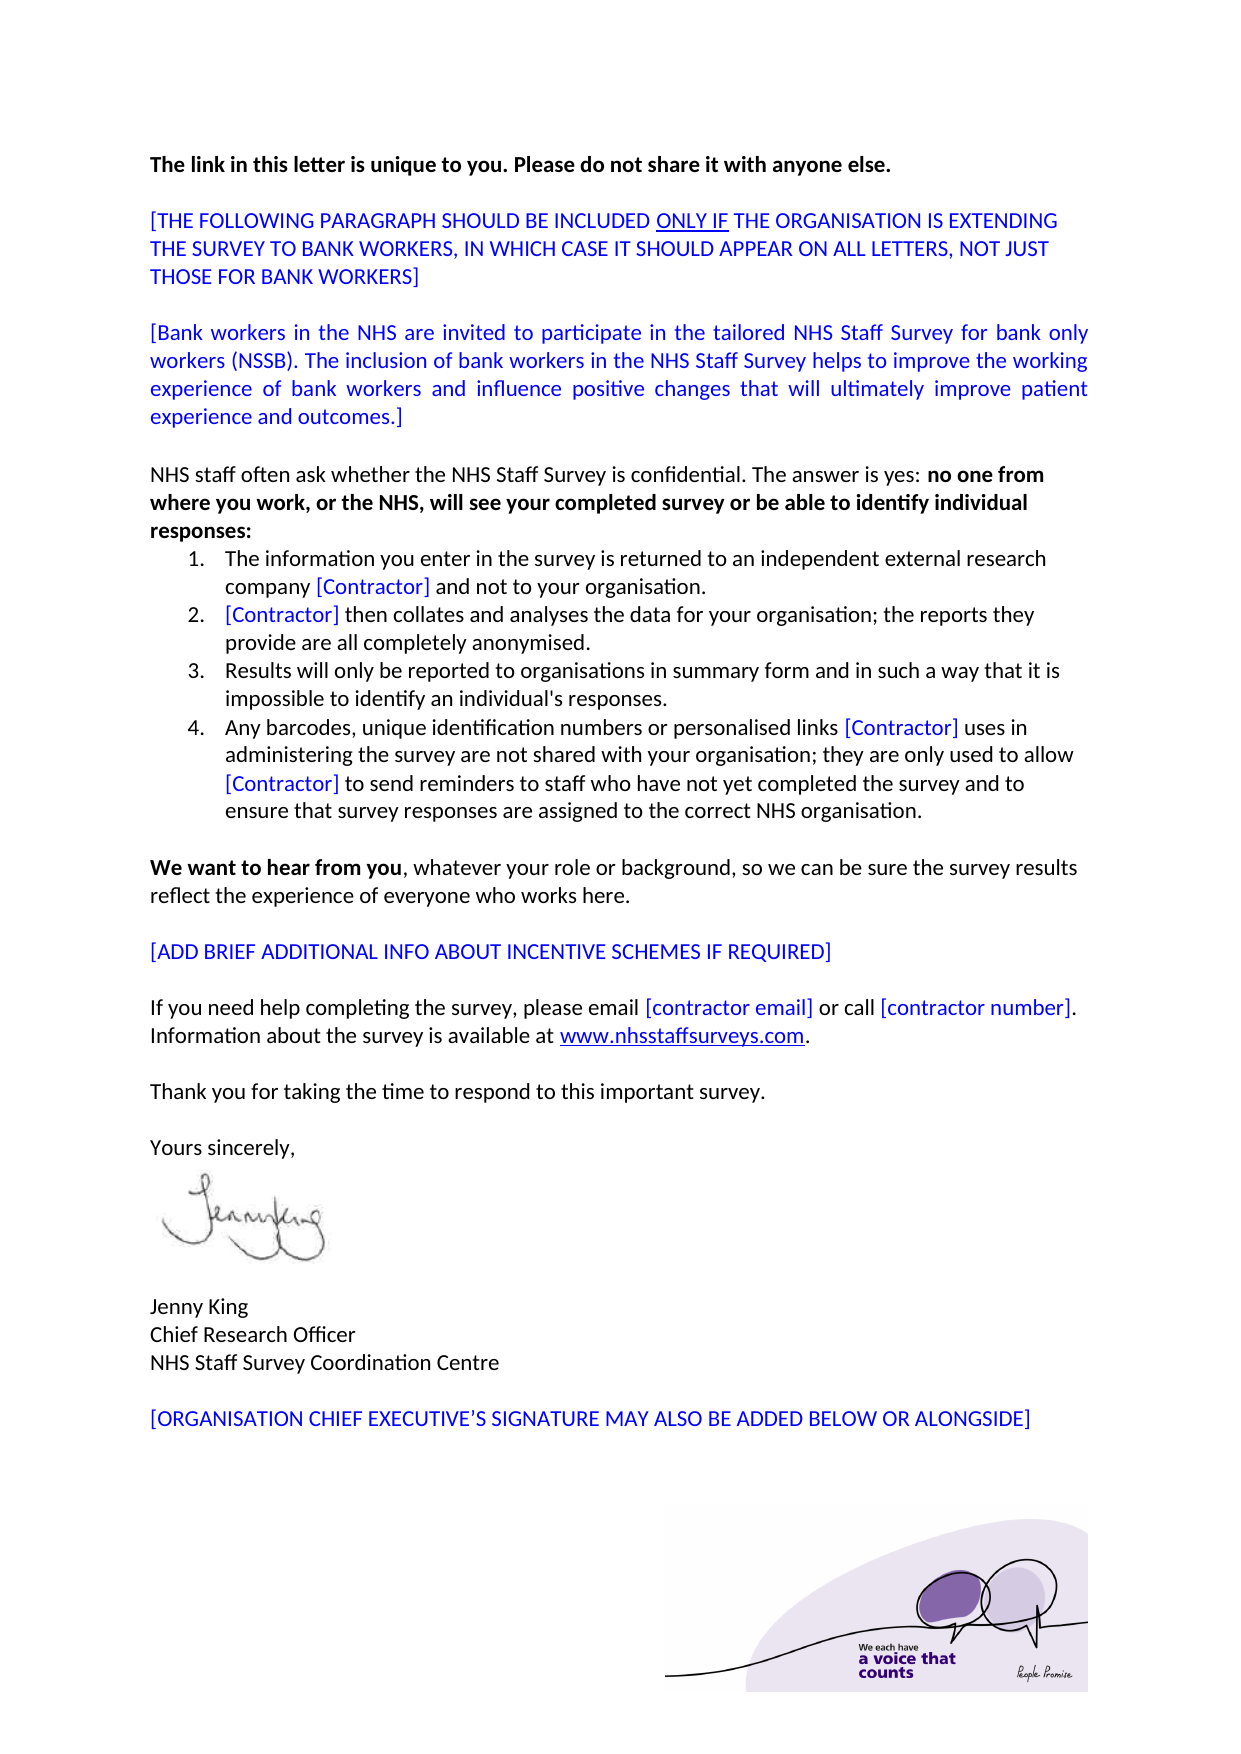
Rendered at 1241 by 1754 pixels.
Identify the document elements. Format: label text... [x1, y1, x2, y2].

text The link in this letter is unique to you. Please do not share it with anyone else. [150, 150, 1090, 178]
text [THE FOLLOWING PARAGRAPH SHOULD BE INCLUDED ONLY IF THE ORGANISATION IS EXTENDING THE SURVEY TO BANK WORKERS, IN WHICH CASE IT SHOULD APPEAR ON ALL LETTERS, NOT JUST THOSE FOR BANK WORKERS] [150, 206, 1090, 290]
list Results will only be reported to organisations in summary form and in such a way that it is impossible to identify an individual's responses. [187, 657, 1079, 713]
text [Bank workers in the NHS are invited to participate in the tailored NHS Staff Survey for bank only workers (NSSB). The inclusion of bank workers in the NHS Staff Survey helps to improve the working experience of bank workers and influence positive changes that will ultimately improve patient experience and outcomes.] [150, 318, 1090, 430]
text [ADD BRIEF ADDITIONAL INFO ABOUT INCENTIVE SCHEMES IF REQUIRED] [150, 937, 1090, 965]
text NHS staff often ask whether the NHS Staff Survey is confidential. The answer is yes: no one from where you work, or the NHS, will see your completed survey or be able to identify individual responses: [150, 460, 1079, 544]
text NHS Staff Survey Coordination Centre [150, 1348, 1090, 1376]
text [ORGANISATION CHIEF EXECUTIVE’S SIGNATURE ALSO BE ADDED BELOW OR ALONGSIDE] [150, 1404, 1090, 1432]
text If you need help completing the survey, please email [contractor email] or call [contractor number]. Information about the survey is available at www.nhsstaffsurveys.com. [150, 993, 1090, 1049]
picture [150, 1161, 366, 1293]
list [Contractor] then collates and analyses the data for your organisation; the reports they provide are all completely anonymised. [187, 601, 1079, 657]
text Chief Research Officer [150, 1320, 1090, 1348]
text Jenny King [150, 1292, 1090, 1320]
list The information you enter in the survey is returned to an independent external research company [Contractor] and not to your organisation. [187, 544, 1079, 601]
picture [665, 1504, 1088, 1692]
list Any barcodes, unique identification numbers or personalised links [Contractor] uses in administering the survey are not shared with your organisation; they are only used to allow [Contractor] to send reminders to staff who have not yet completed the survey and to ensure that survey responses are assigned to the correct NHS organisation. [187, 713, 1079, 825]
text Thank you for taking the time to respond to this important survey. [150, 1077, 1090, 1105]
text Yours sincerely, [150, 1133, 1090, 1161]
text We want to hear from you, whatever your role or background, so we can be sure the survey results reflect the experience of everyone who works here. [150, 853, 1090, 909]
